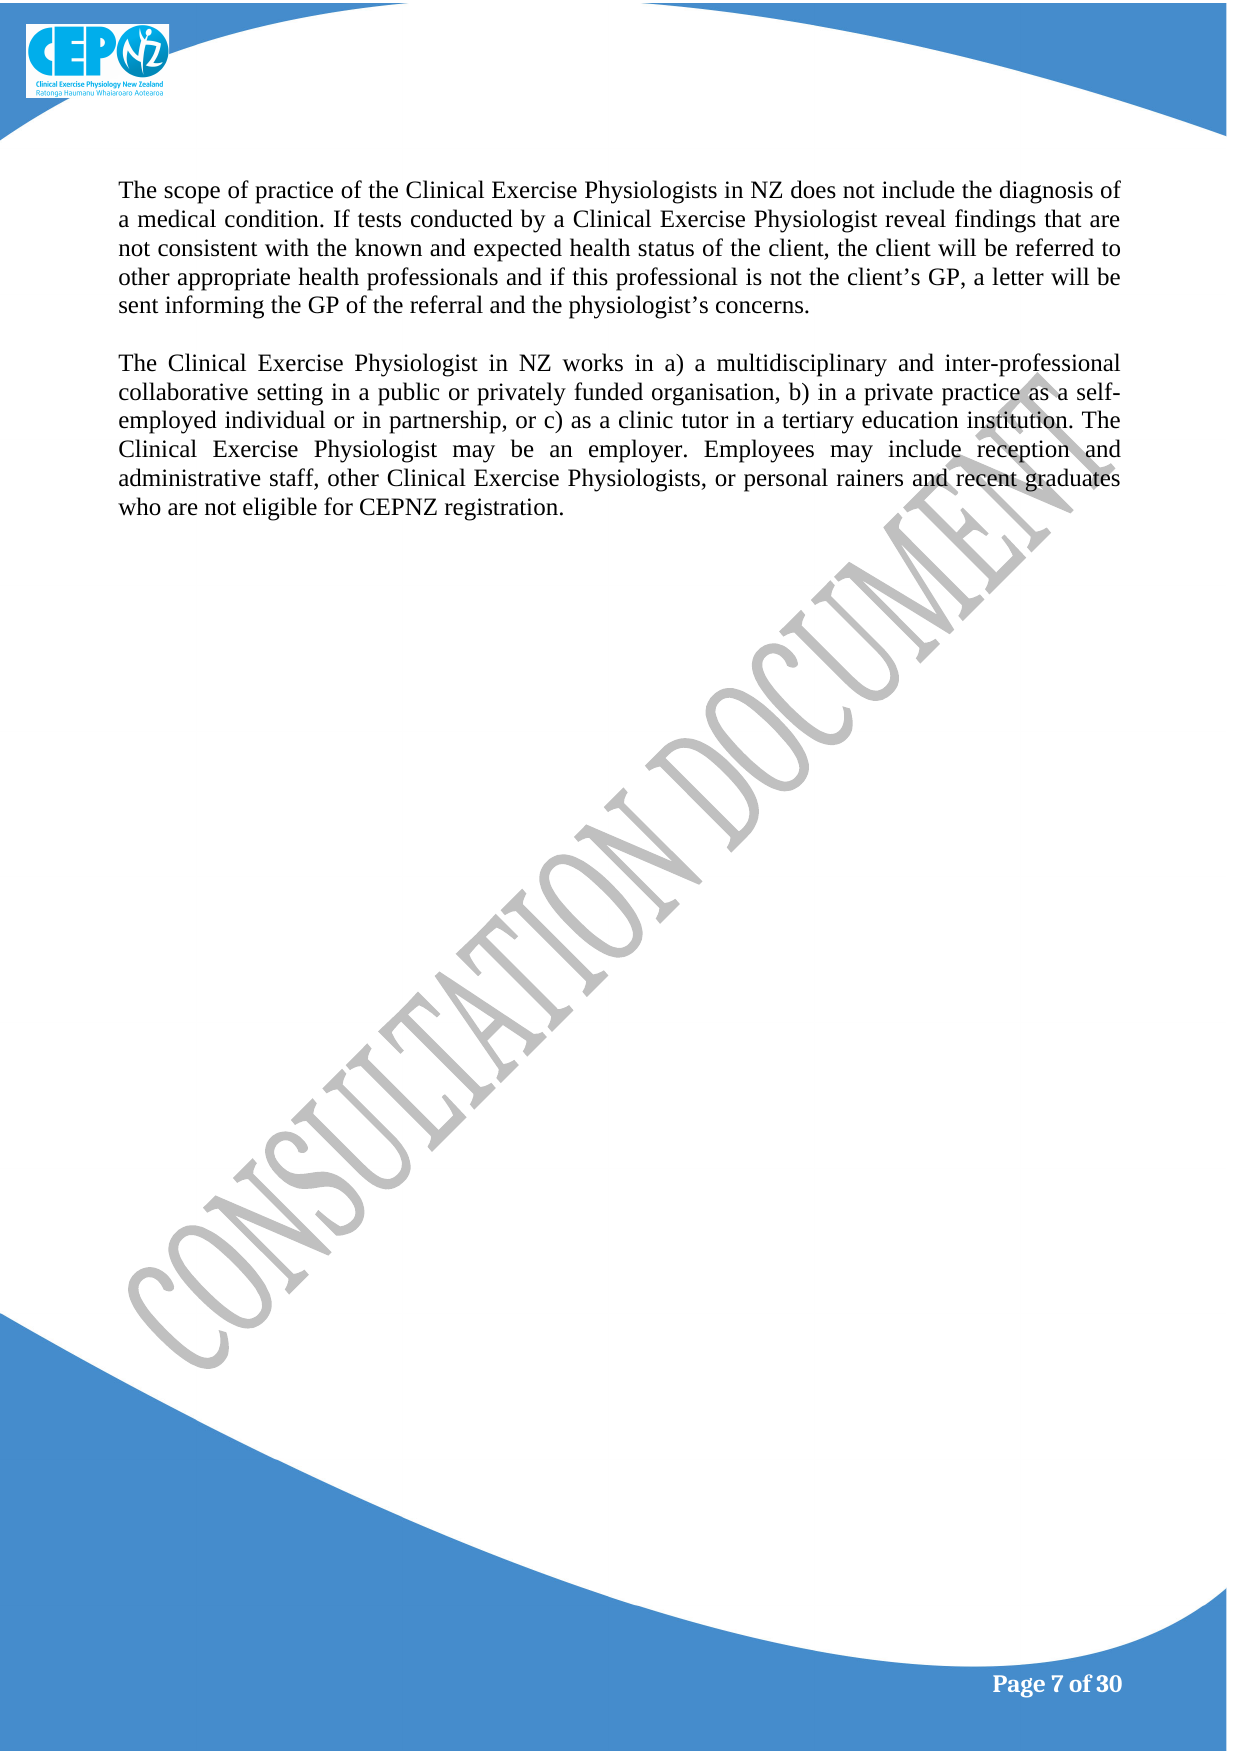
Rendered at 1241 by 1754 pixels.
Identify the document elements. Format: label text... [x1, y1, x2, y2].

text The Clinical Exercise Physiologist in NZ works in a) a multidisciplinary and inter-professional collaborative setting in a public or privately funded organisation, b) in a private practice as a self-employed individual or in partnership, or c) as a clinic tutor in a tertiary education institution. The Clinical Exercise Physiologist may be an employer. Employees may include reception and administrative staff, other Clinical Exercise Physiologists, or personal rainers and recent graduates who are not eligible for CEPNZ registration. [118, 348, 1122, 521]
picture [0, 3, 1227, 1751]
text The scope of practice of the Clinical Exercise Physiologists in NZ does not include the diagnosis of a medical condition. If tests conducted by a Clinical Exercise Physiologist reveal findings that are not consistent with the known and expected health status of the client, the client will be referred to other appropriate health professionals and if this professional is not the client’s GP, a letter will be sent informing the GP of the referral and the physiologist’s concerns. [118, 176, 1122, 319]
